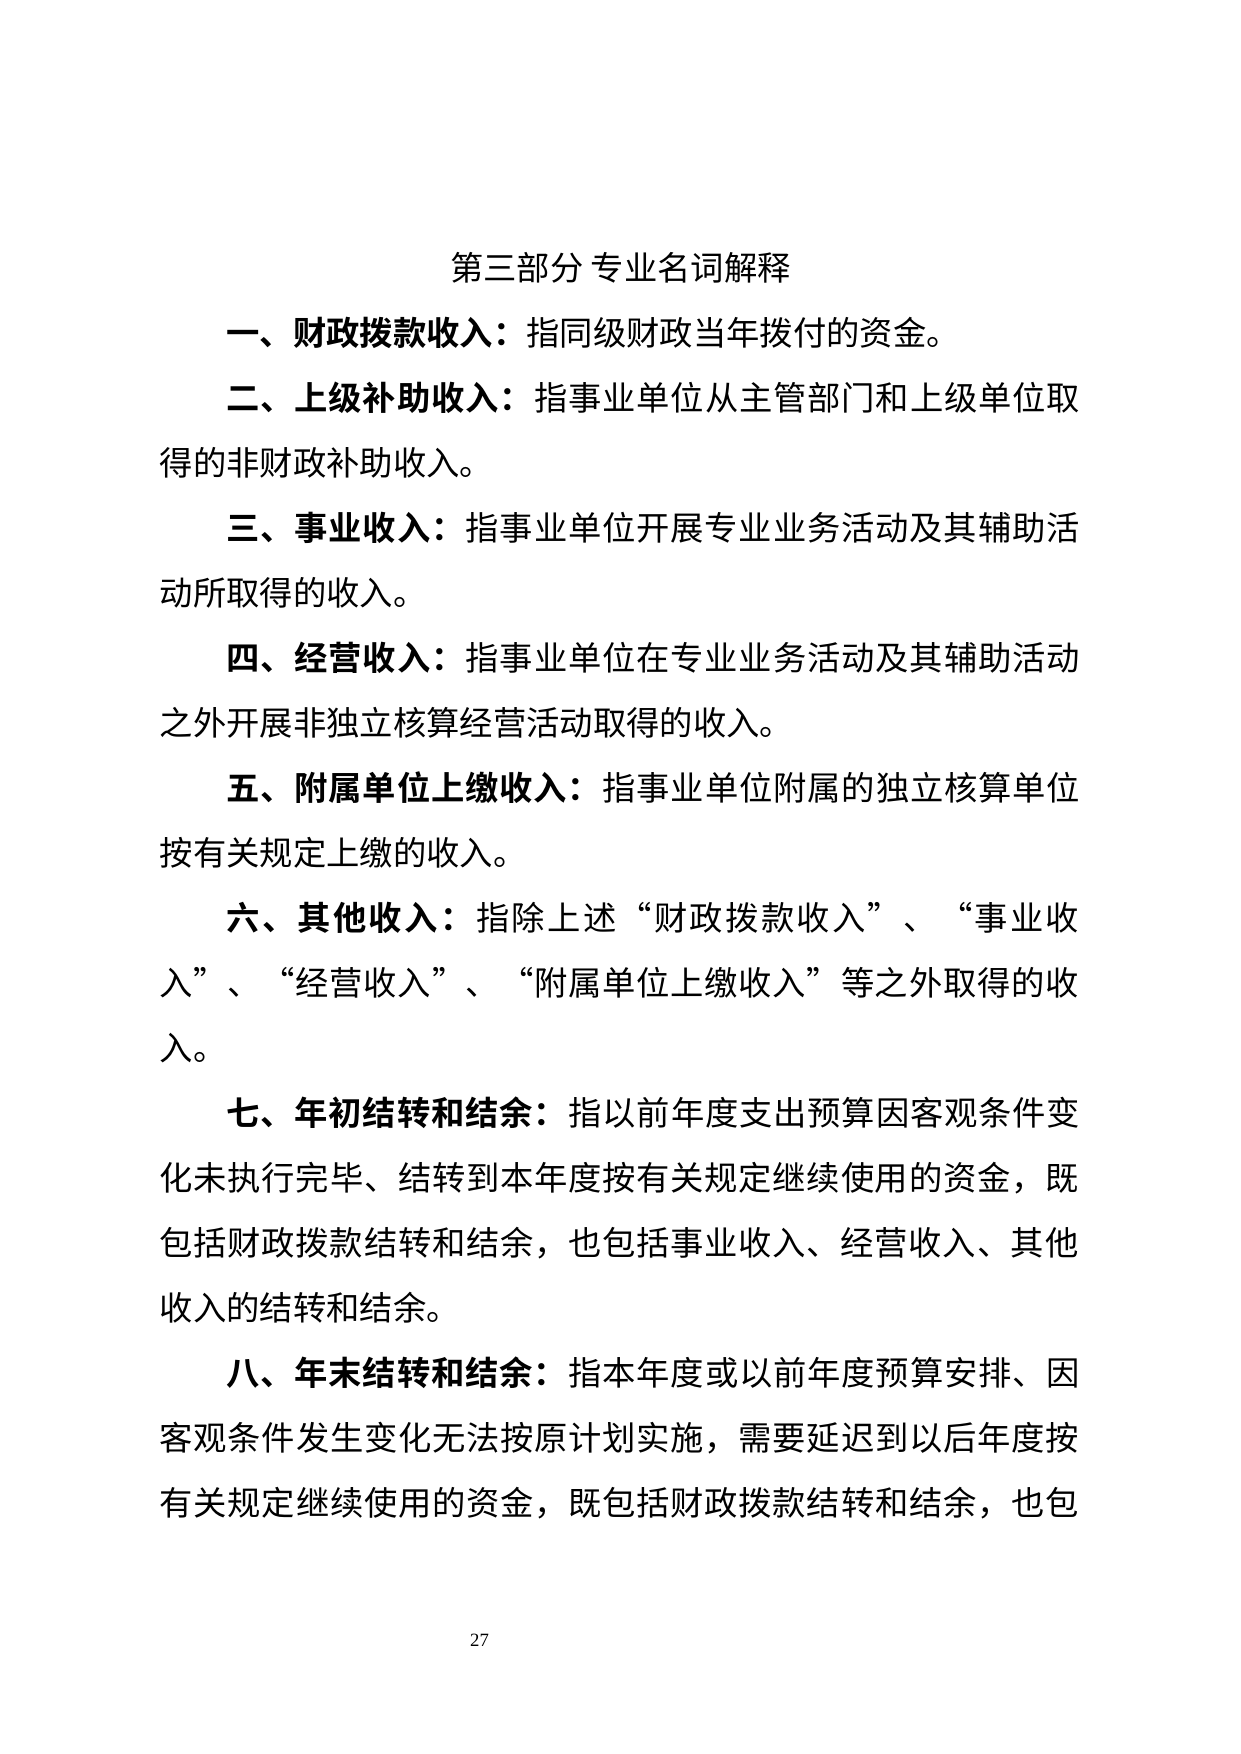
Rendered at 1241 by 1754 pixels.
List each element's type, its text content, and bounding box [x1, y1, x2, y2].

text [159, 1338, 1081, 1533]
text 六、其他收入：指除上述“财政拨款收入”、“事业收入”、“经营收入”、“附属单位上缴收入”等之外取得的收入。 [159, 883, 1081, 1078]
text 四、经营收入：指事业单位在专业业务活动及其辅助活动之外开展非独立核算经营活动取得的收入。 [159, 623, 1081, 753]
text 一、财政拨款收入：指同级财政当年拨付的资金。 [159, 298, 1081, 363]
text 第三部分 专业名词解释 [159, 233, 1081, 298]
text 三、事业收入：指事业单位开展专业业务活动及其辅助活动所取得的收入。 [159, 493, 1081, 623]
text 五、附属单位上缴收入：指事业单位附属的独立核算单位按有关规定上缴的收入。 [159, 753, 1081, 883]
text 二、上级补助收入：指事业单位从主管部门和上级单位取得的非财政补助收入。 [159, 363, 1081, 493]
text 七、年初结转和结余：指以前年度支出预算因客观条件变化未执行完毕、结转到本年度按有关规定继续使用的资金，既包括财政拨款结转和结余，也包括事业收入、经营收入、其他收入的结转和结余。 [159, 1078, 1081, 1338]
